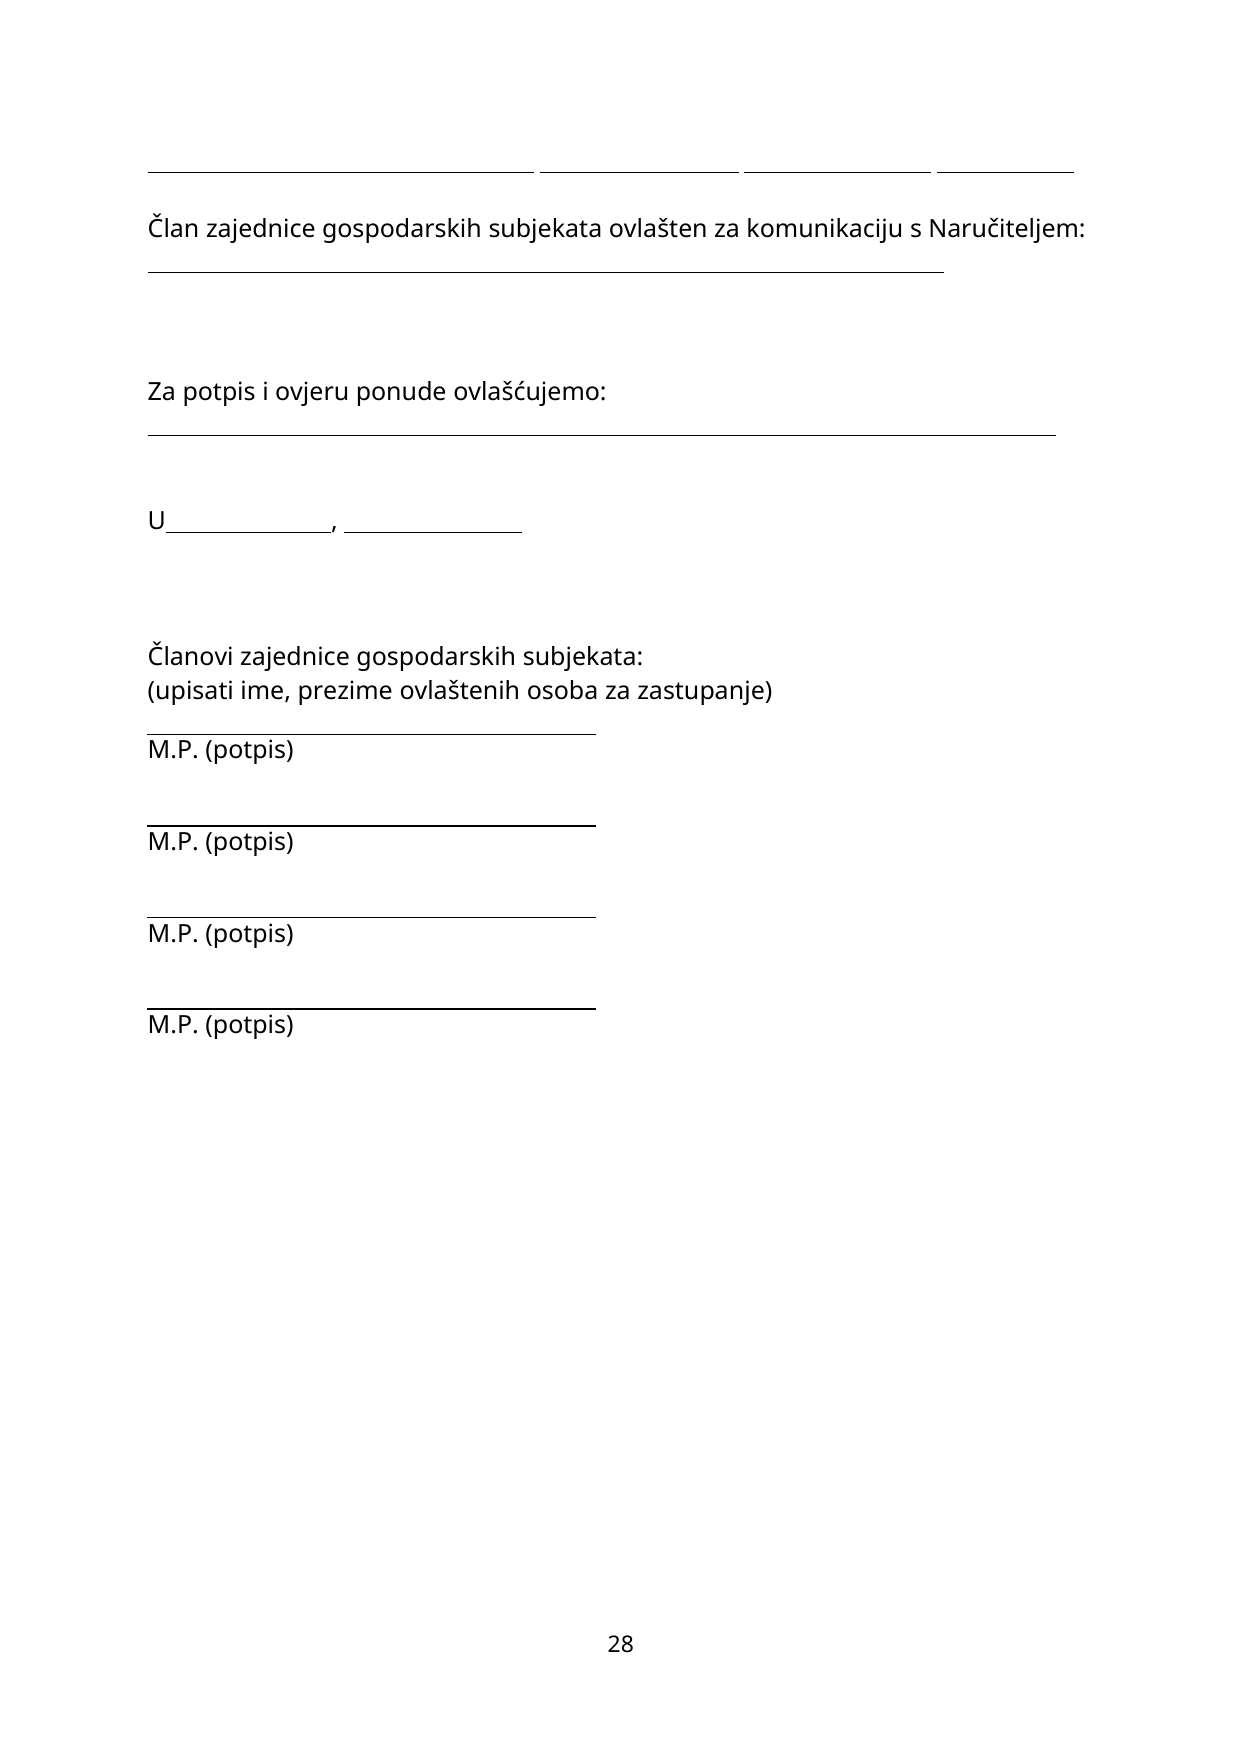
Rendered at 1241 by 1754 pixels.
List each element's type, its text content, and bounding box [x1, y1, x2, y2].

text Članovi zajednice gospodarskih subjekata: [147, 638, 1115, 672]
text Za potpis i ovjeru ponude ovlašćujemo: [147, 374, 1115, 408]
text Član zajednice gospodarskih subjekata ovlašten za komunikaciju s Naručiteljem: [147, 211, 1115, 245]
text (upisati ime, prezime ovlaštenih osoba za zastupanje) [147, 673, 1115, 707]
text U , [147, 503, 1115, 537]
text M.P. (potpis) [147, 824, 1115, 856]
text M.P. (potpis) [147, 732, 1115, 765]
text M.P. (potpis) [147, 916, 1115, 948]
text M.P. (potpis) [147, 1007, 1115, 1039]
